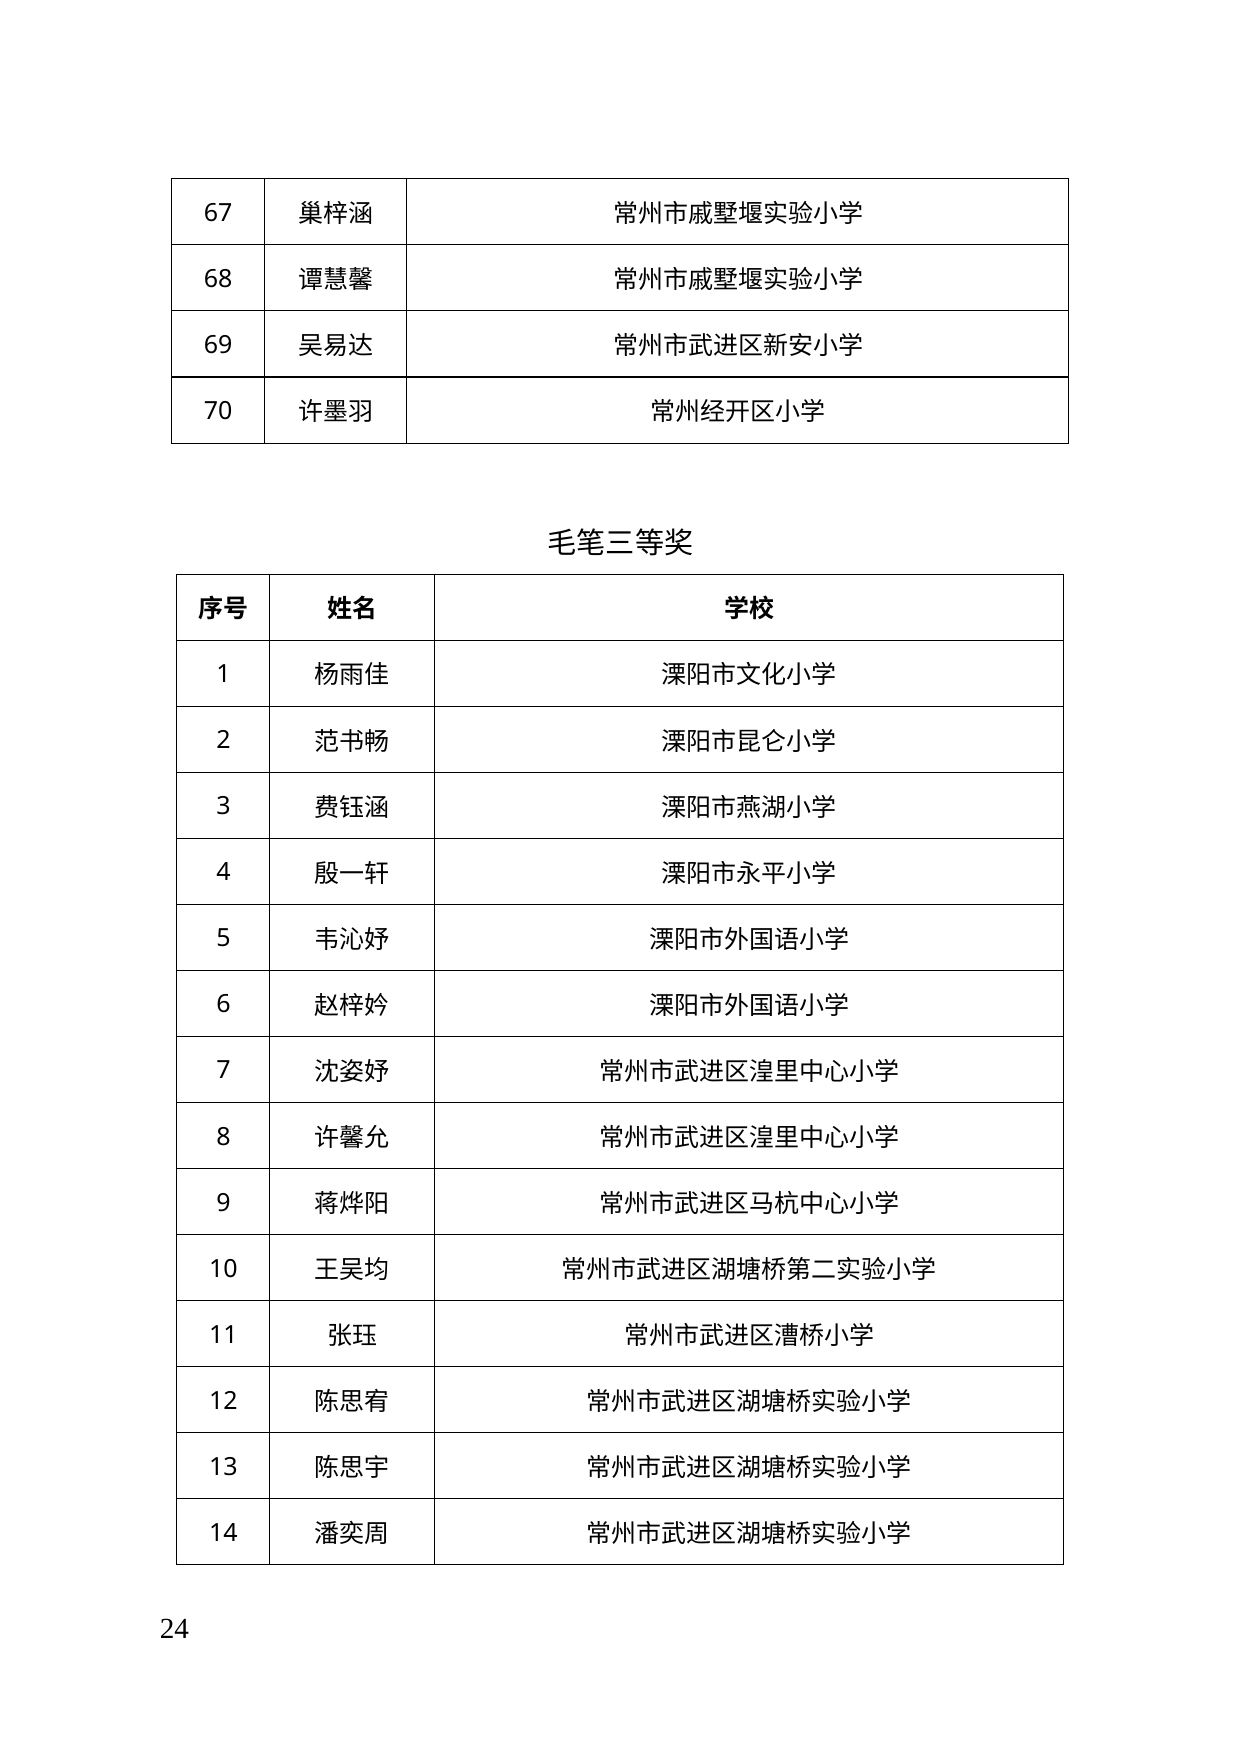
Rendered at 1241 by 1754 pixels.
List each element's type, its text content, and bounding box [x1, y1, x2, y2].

table_cell 谭慧馨 [265, 245, 406, 310]
table_cell 吴易达 [265, 311, 406, 376]
table_cell 巢梓涵 [265, 179, 406, 244]
table_cell 常州市武进区湟里中心小学 [435, 1103, 1063, 1168]
table_cell 陈思宇 [270, 1433, 434, 1498]
table_cell 67 [172, 179, 264, 244]
text 毛笔三等奖 [159, 508, 1081, 573]
table_cell 2 [177, 707, 269, 772]
table_cell 溧阳市燕湖小学 [435, 773, 1063, 838]
table_cell 潘奕周 [270, 1499, 434, 1564]
table_cell 费钰涵 [270, 773, 434, 838]
table_cell 沈姿妤 [270, 1037, 434, 1102]
table_cell 14 [177, 1499, 269, 1564]
table_cell 王吴均 [270, 1235, 434, 1300]
table_cell 68 [172, 245, 264, 310]
table_cell 范书畅 [270, 707, 434, 772]
table_cell 5 [177, 905, 269, 970]
table_cell 常州市戚墅堰实验小学 [407, 245, 1068, 310]
table_cell 常州市武进区新安小学 [407, 311, 1068, 376]
table_cell 许馨允 [270, 1103, 434, 1168]
table_cell 70 [172, 378, 264, 442]
table_cell 11 [177, 1301, 269, 1366]
table_cell 常州市武进区湖塘桥实验小学 [435, 1433, 1063, 1498]
table_cell 溧阳市文化小学 [435, 641, 1063, 706]
table_cell 6 [177, 971, 269, 1036]
table_cell 常州市武进区马杭中心小学 [435, 1169, 1063, 1234]
table_cell 10 [177, 1235, 269, 1300]
table_cell 陈思宥 [270, 1367, 434, 1432]
table_cell 3 [177, 773, 269, 838]
table_header 学校 [435, 575, 1063, 639]
table_header 序号 [177, 575, 269, 639]
table_cell 张珏 [270, 1301, 434, 1366]
table_cell 常州经开区小学 [407, 378, 1068, 442]
table_cell 4 [177, 839, 269, 904]
table_cell 杨雨佳 [270, 641, 434, 706]
table_cell 常州市武进区湖塘桥实验小学 [435, 1499, 1063, 1564]
table_cell 常州市武进区漕桥小学 [435, 1301, 1063, 1366]
table_cell 7 [177, 1037, 269, 1102]
table_cell 蒋烨阳 [270, 1169, 434, 1234]
table_cell 13 [177, 1433, 269, 1498]
table_cell 殷一轩 [270, 839, 434, 904]
table_cell 溧阳市外国语小学 [435, 971, 1063, 1036]
table_cell 溧阳市永平小学 [435, 839, 1063, 904]
table_cell 69 [172, 311, 264, 376]
table_cell 9 [177, 1169, 269, 1234]
table_cell 赵梓妗 [270, 971, 434, 1036]
table_cell 8 [177, 1103, 269, 1168]
table_cell 韦沁妤 [270, 905, 434, 970]
table_cell 许墨羽 [265, 378, 406, 442]
table_cell 溧阳市昆仑小学 [435, 707, 1063, 772]
table_cell 1 [177, 641, 269, 706]
table_cell 常州市武进区湖塘桥实验小学 [435, 1367, 1063, 1432]
table_cell 常州市武进区湟里中心小学 [435, 1037, 1063, 1102]
table_cell 溧阳市外国语小学 [435, 905, 1063, 970]
table_cell 12 [177, 1367, 269, 1432]
table_cell 常州市武进区湖塘桥第二实验小学 [435, 1235, 1063, 1300]
table_header 姓名 [270, 575, 434, 639]
table_cell 常州市戚墅堰实验小学 [407, 179, 1068, 244]
